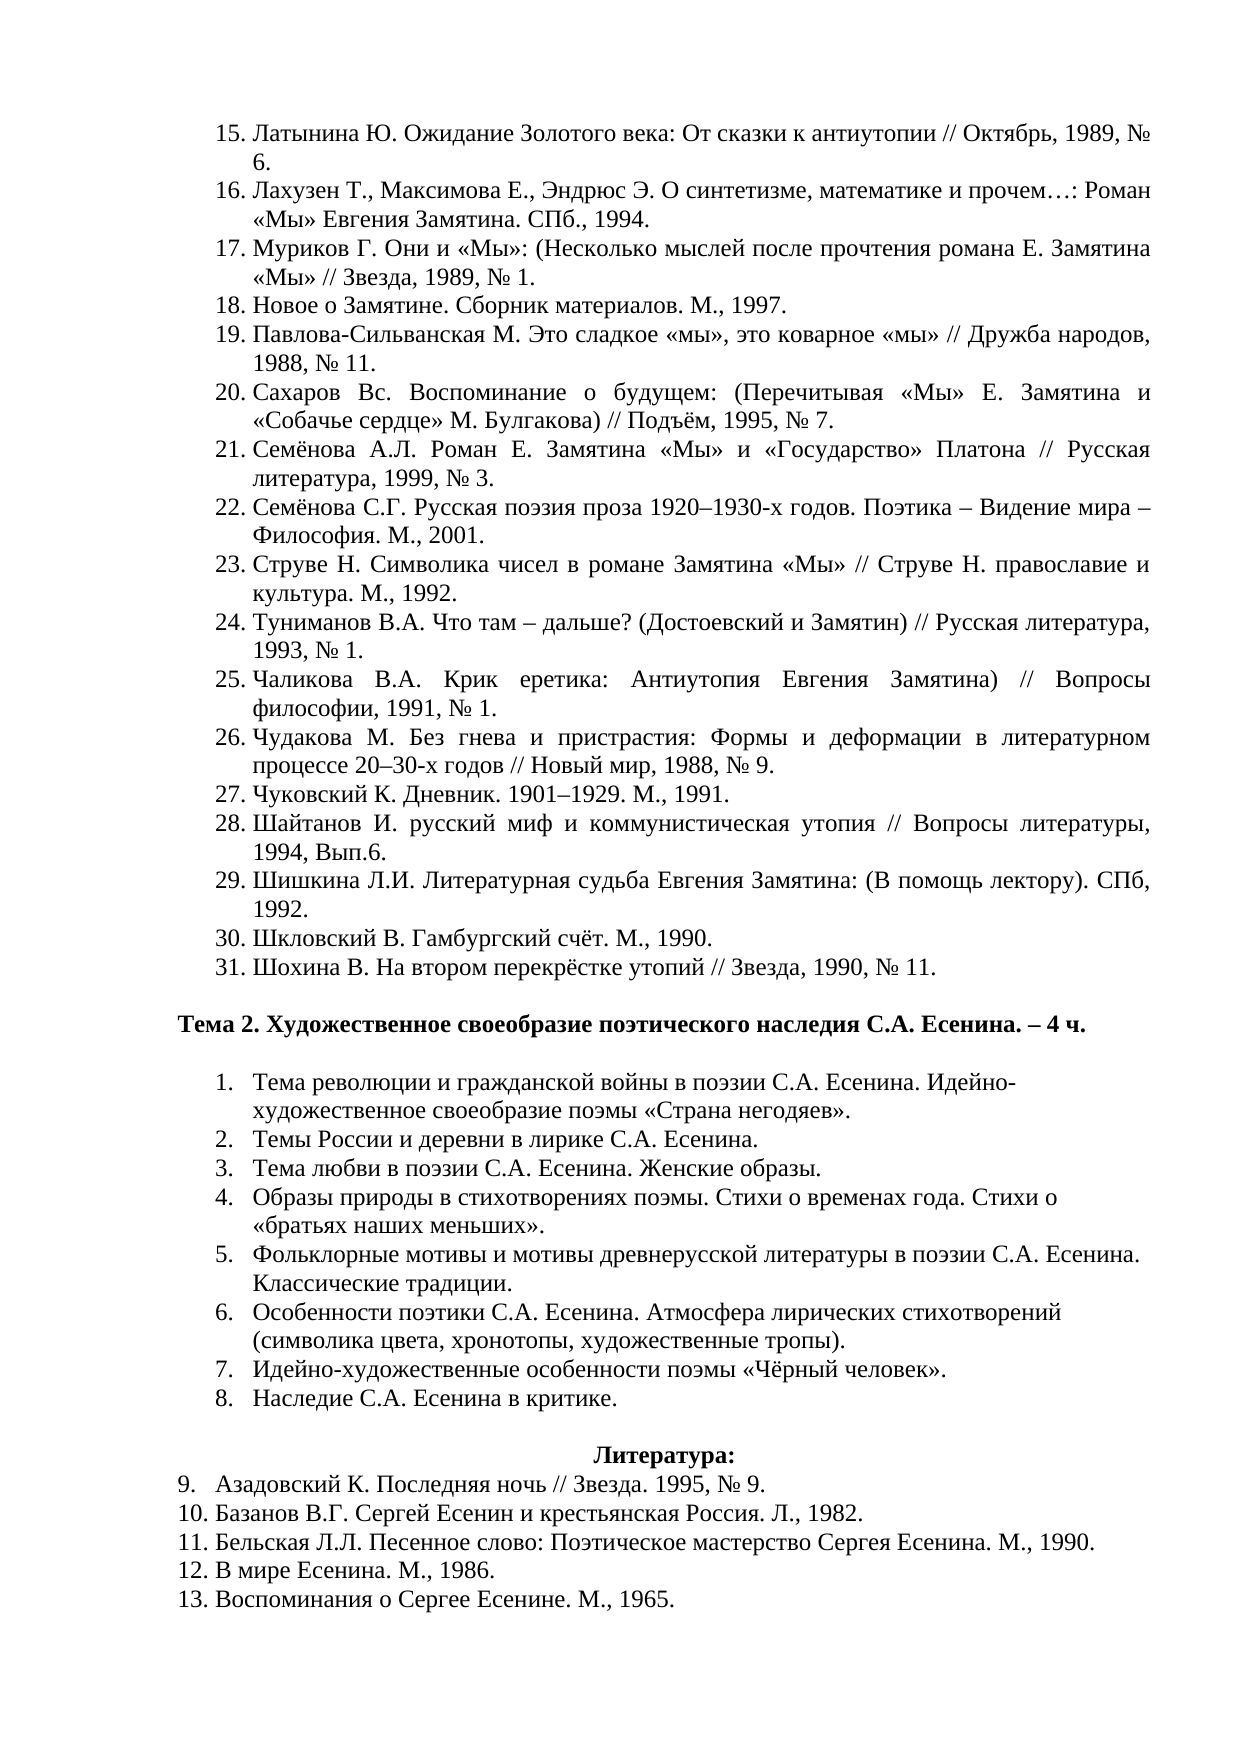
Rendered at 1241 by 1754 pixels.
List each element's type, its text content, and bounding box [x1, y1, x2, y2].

list Шохина В. На втором перекрёстке утопий // Звезда, 1990, № 11. [215, 952, 1152, 981]
list Сахаров Вс. Воспоминание о будущем: (Перечитывая «Мы» Е. Замятина и «Собачье сердце» М. Булгакова) // Подъём, 1995, № 7. [215, 377, 1152, 434]
list Тема революции и гражданской войны в поэзии С.А. Есенина. Идейно-художественное своеобразие поэмы «Страна негодяев». [215, 1067, 1152, 1124]
list Наследие С.А. Есенина в критике. [215, 1383, 1152, 1412]
list Латынина Ю. Ожидание Золотого века: От сказки к антиутопии // Октябрь, 1989, № 6. [215, 118, 1152, 176]
list Темы России и деревни в лирике С.А. Есенина. [215, 1124, 1152, 1153]
list Шишкина Л.И. Литературная судьба Евгения Замятина: (В помощь лектору). СПб, 1992. [215, 866, 1152, 923]
list Павлова-Сильванская М. Это сладкое «мы», это коварное «мы» // Дружба народов, 1988, № 11. [215, 319, 1152, 377]
list Семёнова С.Г. Русская поэзия проза 1920–1930-х годов. Поэтика – Видение мира – Философия. М., 2001. [215, 492, 1152, 549]
list Чаликова В.А. Крик еретика: Антиутопия Евгения Замятина) // Вопросы философии, 1991, № 1. [215, 664, 1152, 722]
list Бельская Л.Л. Песенное слово: Поэтическое мастерство Сергея Есенина. М., 1990. [177, 1527, 1152, 1556]
list Идейно-художественные особенности поэмы «Чёрный человек». [215, 1354, 1152, 1383]
list Чудакова М. Без гнева и пристрастия: Формы и деформации в литературном процессе 20–30-х годов // Новый мир, 1988, № 9. [215, 722, 1152, 779]
list Фольклорные мотивы и мотивы древнерусской литературы в поэзии С.А. Есенина. Классические традиции. [215, 1239, 1152, 1297]
list Лахузен Т., Максимова Е., Эндрюс Э. О синтетизме, математике и прочем…: Роман «Мы» Евгения Замятина. СПб., 1994. [215, 176, 1152, 233]
list Чуковский К. Дневник. 1901–1929. М., 1991. [215, 779, 1152, 808]
list Воспоминания о Сергее Есенине. М., 1965. [177, 1584, 1152, 1613]
list Азадовский К. Последняя ночь // Звезда. 1995, № 9. [177, 1469, 1152, 1498]
list Струве Н. Символика чисел в романе Замятина «Мы» // Струве Н. православие и культура. М., 1992. [215, 549, 1152, 607]
list Особенности поэтики С.А. Есенина. Атмосфера лирических стихотворений (символика цвета, хронотопы, художественные тропы). [215, 1297, 1152, 1354]
list Муриков Г. Они и «Мы»: (Несколько мыслей после прочтения романа Е. Замятина «Мы» // Звезда, 1989, № 1. [215, 233, 1152, 291]
list Шайтанов И. русский миф и коммунистическая утопия // Вопросы литературы, 1994, Вып.6. [215, 808, 1152, 866]
text Тема 2. Художественное своеобразие поэтического наследия С.А. Есенина. – 4 ч. [177, 1009, 1152, 1038]
list Туниманов В.А. Что там – дальше? (Достоевский и Замятин) // Русская литература, 1993, № 1. [215, 607, 1152, 664]
list Семёнова А.Л. Роман Е. Замятина «Мы» и «Государство» Платона // Русская литература, 1999, № 3. [215, 434, 1152, 492]
list Базанов В.Г. Сергей Есенин и крестьянская Россия. Л., 1982. [177, 1498, 1152, 1527]
list Шкловский В. Гамбургский счёт. М., 1990. [215, 923, 1152, 952]
list В мире Есенина. М., 1986. [177, 1556, 1152, 1584]
list Тема любви в поэзии С.А. Есенина. Женские образы. [215, 1153, 1152, 1182]
list Образы природы в стихотворениях поэмы. Стихи о временах года. Стихи о «братьях наших меньших». [215, 1182, 1152, 1239]
list Новое о Замятине. Сборник материалов. М., 1997. [215, 291, 1152, 319]
text Литература: [177, 1441, 1152, 1469]
